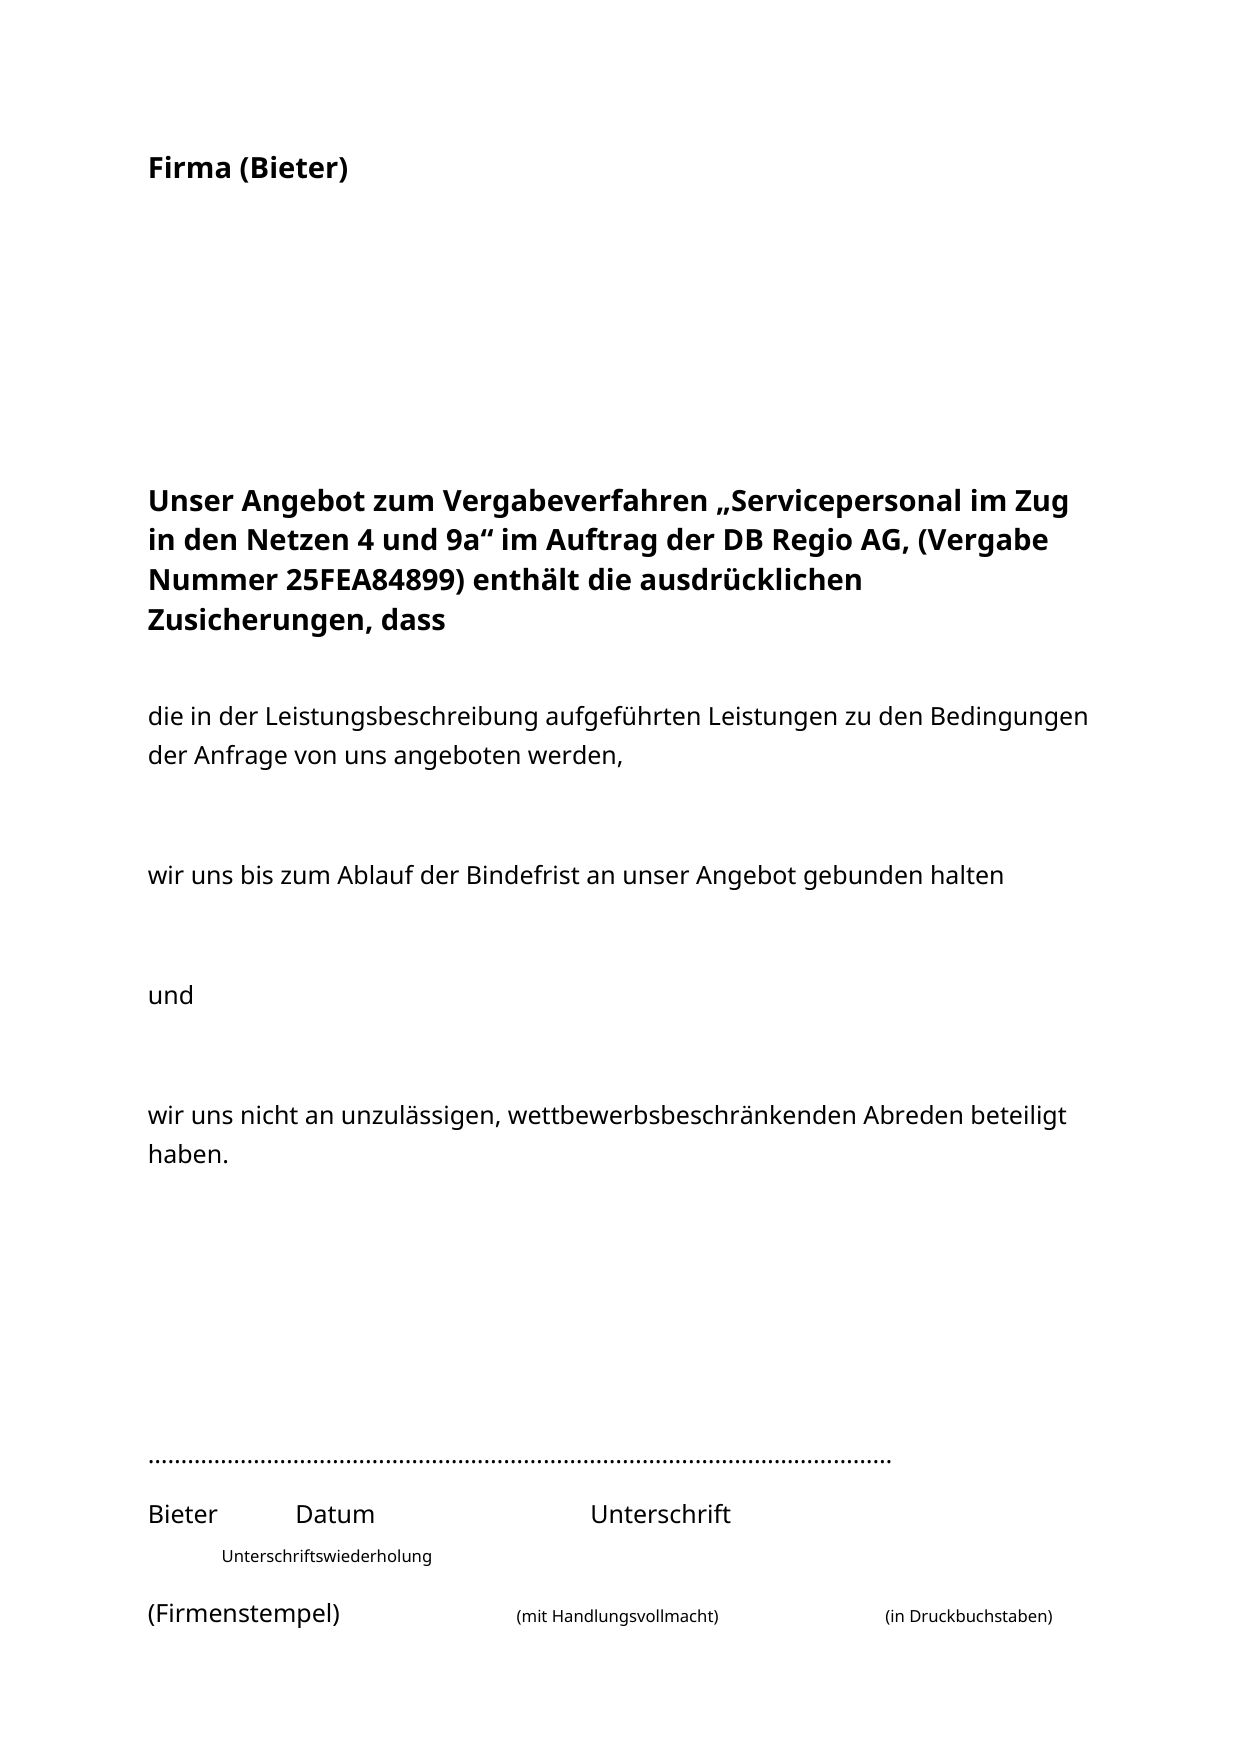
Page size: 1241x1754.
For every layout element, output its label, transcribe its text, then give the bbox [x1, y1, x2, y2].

text und [148, 978, 1093, 1012]
text Firma (Bieter) [148, 148, 1093, 187]
text ………………………………………………………………………..………………………… [148, 1437, 1093, 1471]
text Bieter Datum Unterschrift Unterschriftswiederholung [148, 1497, 1093, 1570]
text wir uns bis zum Ablauf der Bindefrist an unser Angebot gebunden halten [148, 858, 1093, 892]
text Unser Angebot zum Vergabeverfahren „Servicepersonal im Zug in den Netzen 4 und 9a“ im Auftrag der DB Regio AG, (Vergabe Nummer 25FEA84899) enthält die ausdrücklichen Zusicherungen, dass [148, 480, 1093, 639]
text wir uns nicht an unzulässigen, wettbewerbsbeschränkenden Abreden beteiligt haben. [148, 1098, 1093, 1171]
text (Firmenstempel) (mit Handlungsvollmacht) (in Druckbuchstaben) [148, 1596, 1093, 1630]
text die in der Leistungsbeschreibung aufgeführten Leistungen zu den Bedingungen der Anfrage von uns angeboten werden, [148, 699, 1093, 772]
